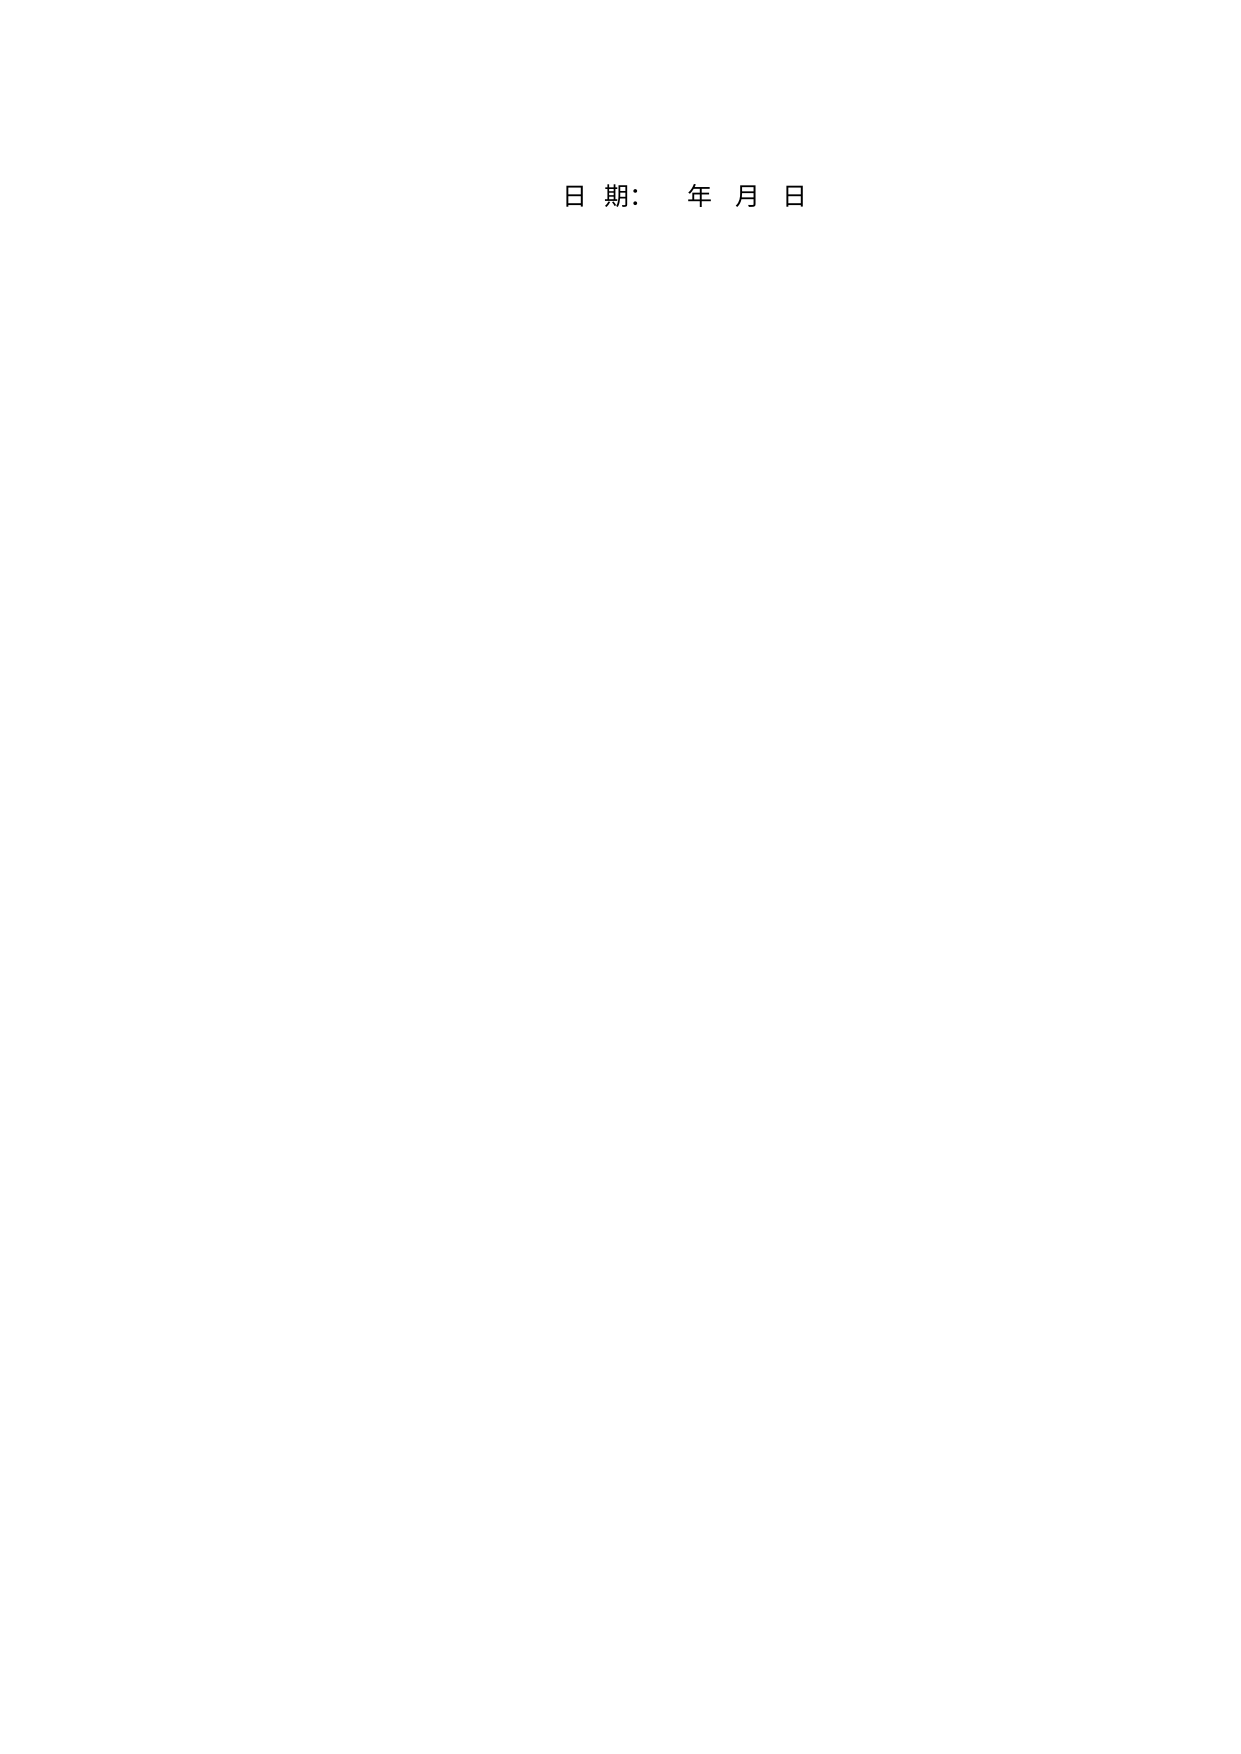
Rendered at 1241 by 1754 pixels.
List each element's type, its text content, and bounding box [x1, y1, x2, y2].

text 日 期： 年 月 日 [187, 162, 1053, 227]
